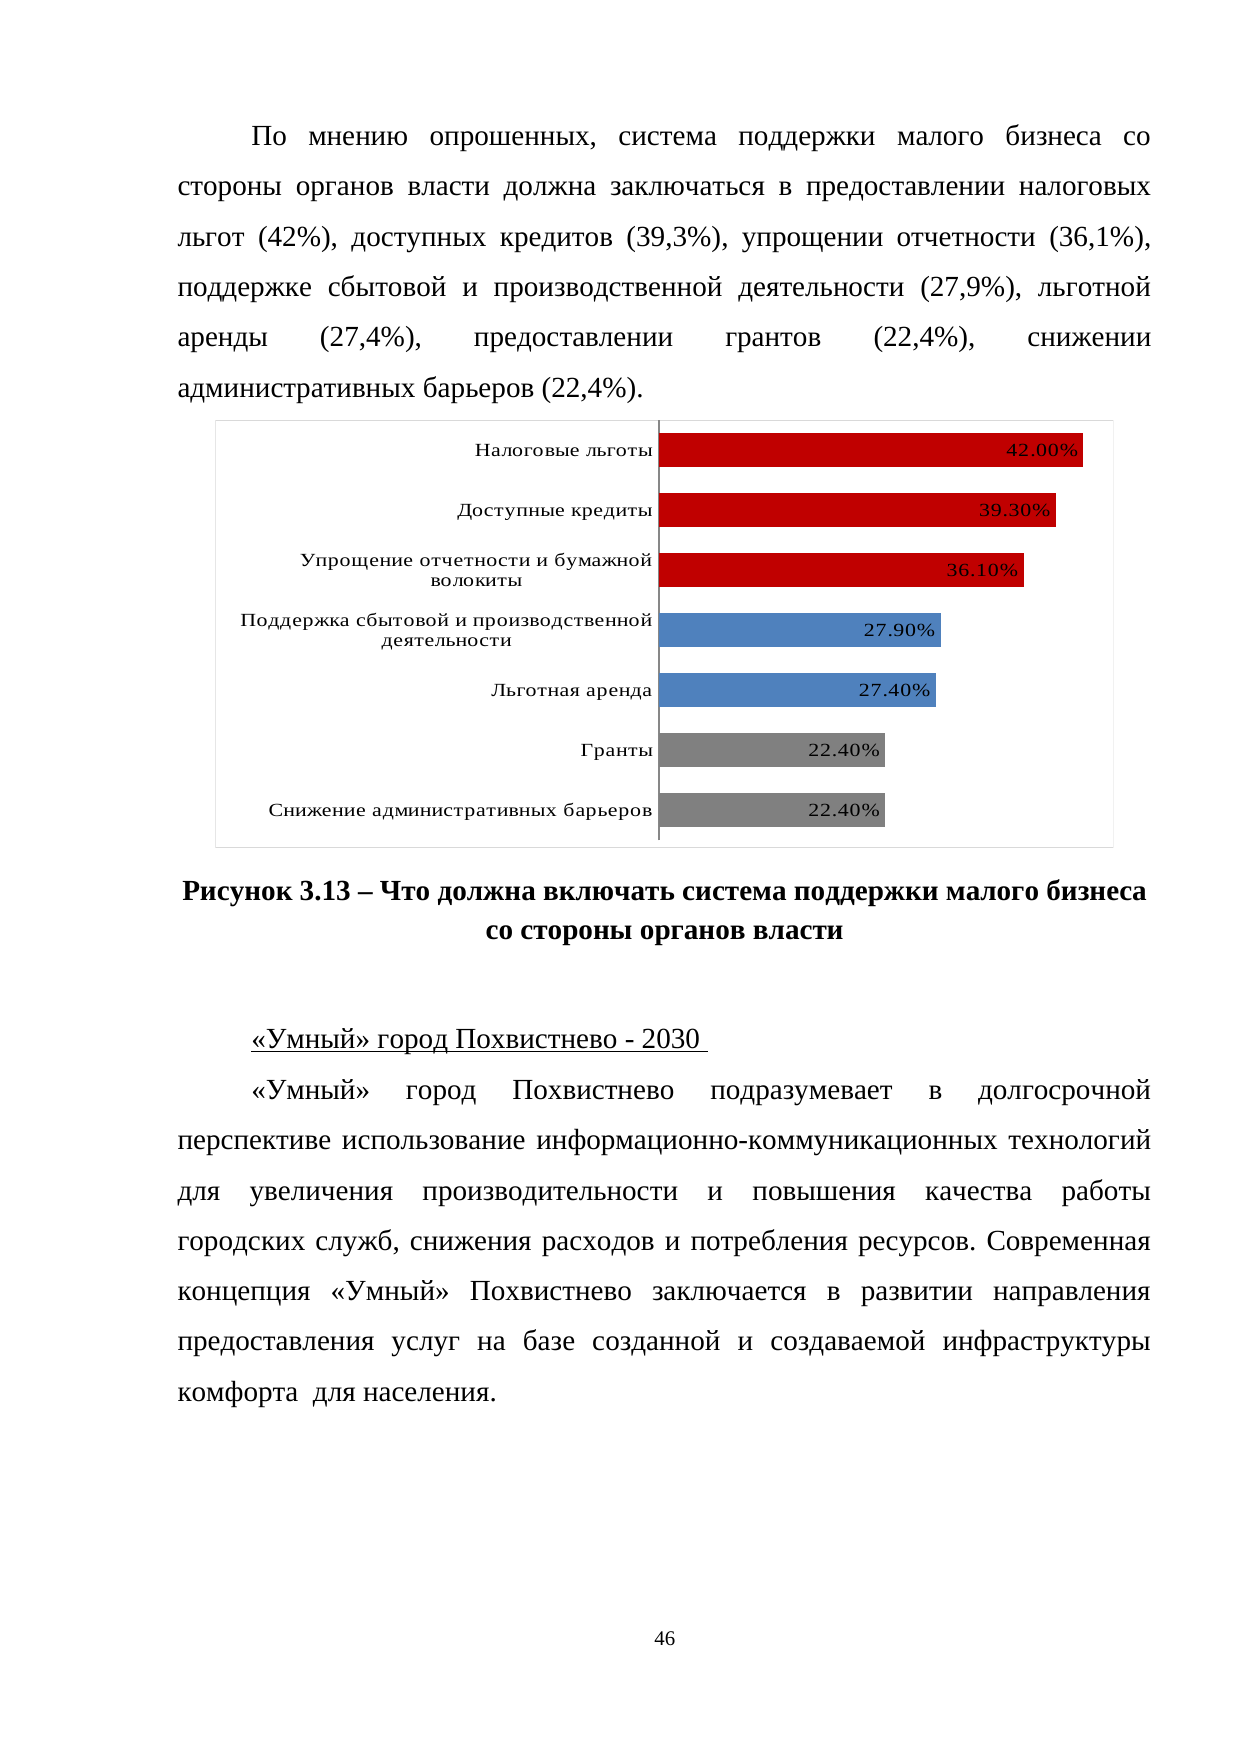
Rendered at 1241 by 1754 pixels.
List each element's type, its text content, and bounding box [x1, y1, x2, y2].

text По мнению опрошенных, система поддержки малого бизнеса со стороны органов власти должна заключаться в предоставлении налоговых льгот (42%), доступных кредитов (39,3%), упрощении отчетности (36,1%), поддержке сбытовой и производственной деятельности (27,9%), льготной аренды (27,4%), предоставлении грантов (22,4%), снижении административных барьеров (22,4%). [177, 118, 1152, 403]
text «Умный» город Похвистнево - 2030 [177, 1022, 1152, 1055]
text Рисунок 3.13 – Что должна включать система поддержки малого бизнеса со стороны органов власти [177, 873, 1152, 946]
text «Умный» город Похвистнево подразумевает в долгосрочной перспективе использование информационно-коммуникационных технологий для увеличения производительности и повышения качества работы городских служб, снижения расходов и потребления ресурсов. Современная концепция «Умный» Похвистнево заключается в развитии направления предоставления услуг на базе созданной и создаваемой инфраструктуры комфорта для населения. [177, 1072, 1152, 1407]
